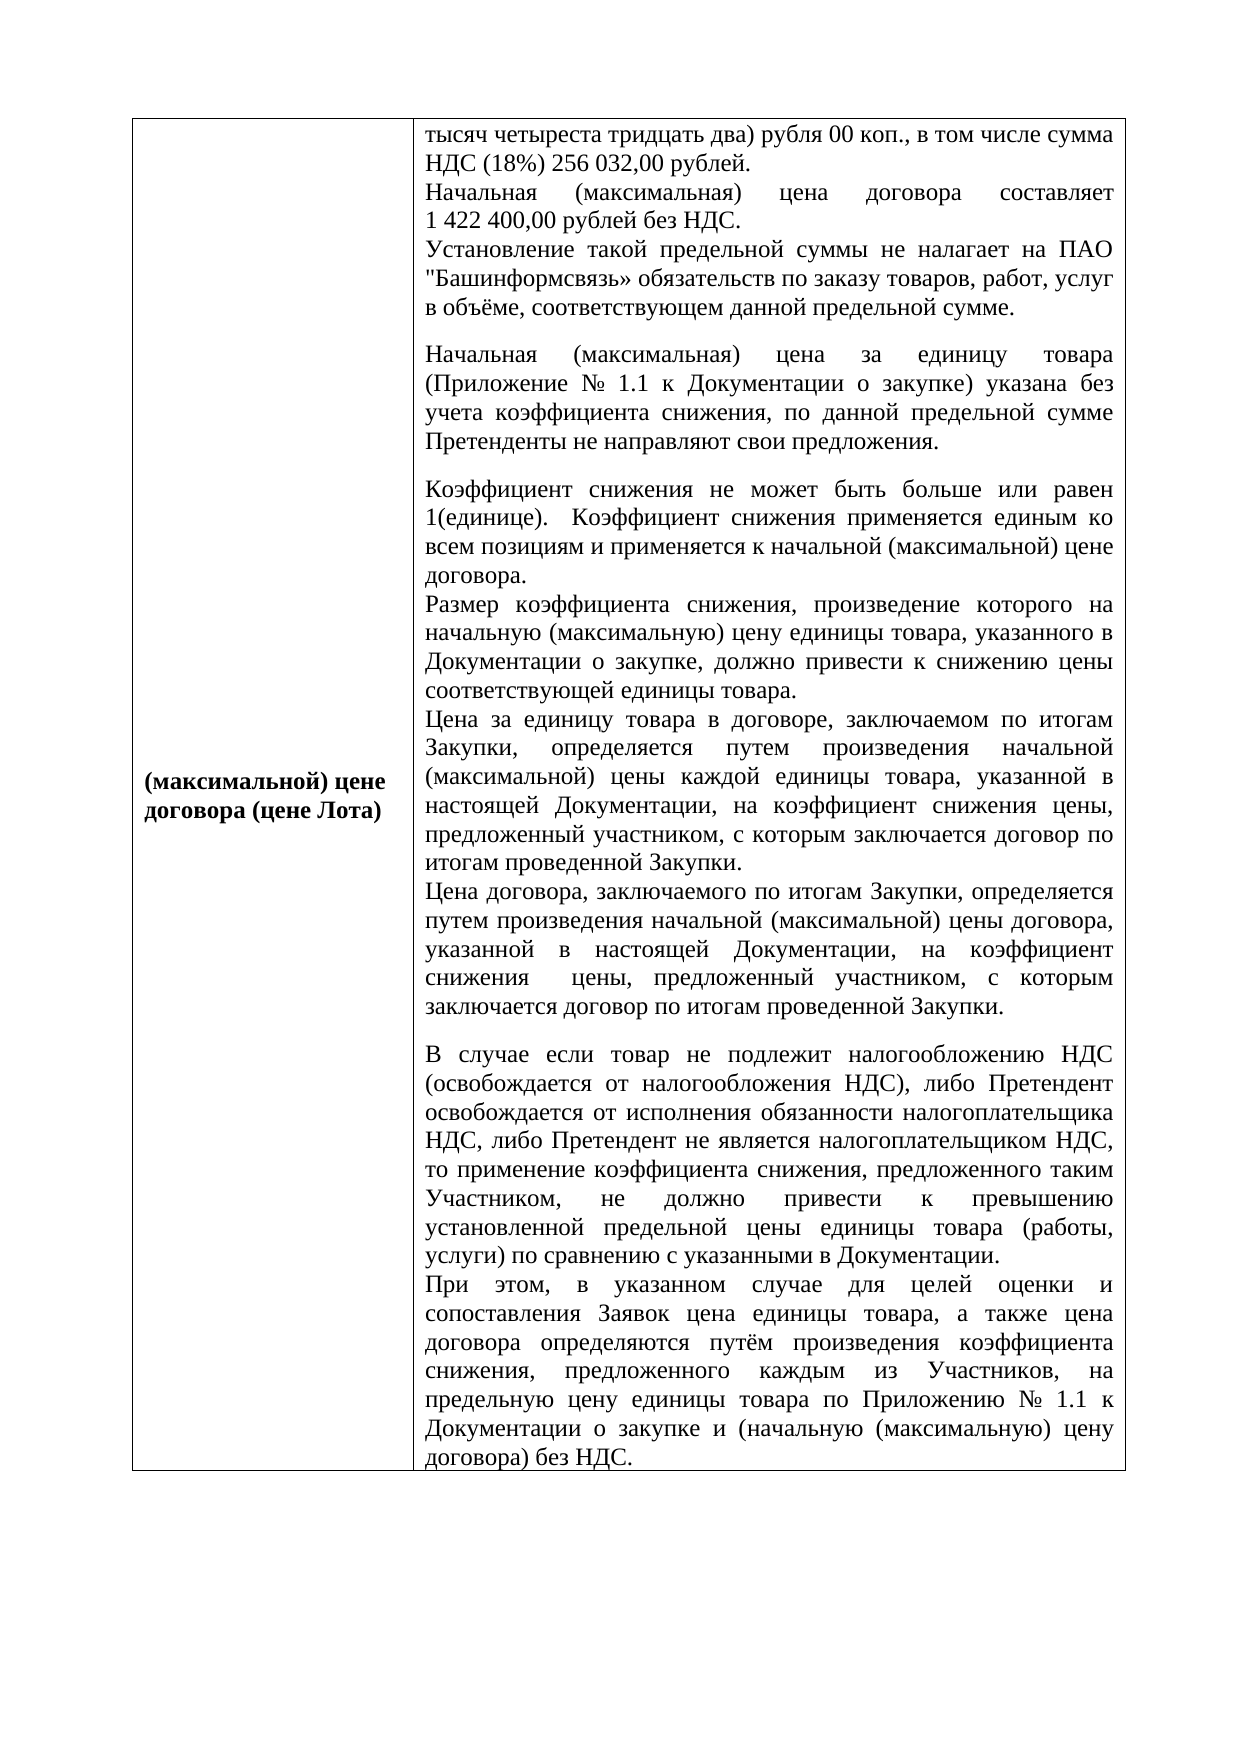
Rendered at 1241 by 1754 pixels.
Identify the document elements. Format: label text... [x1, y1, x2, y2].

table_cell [133, 119, 413, 1470]
